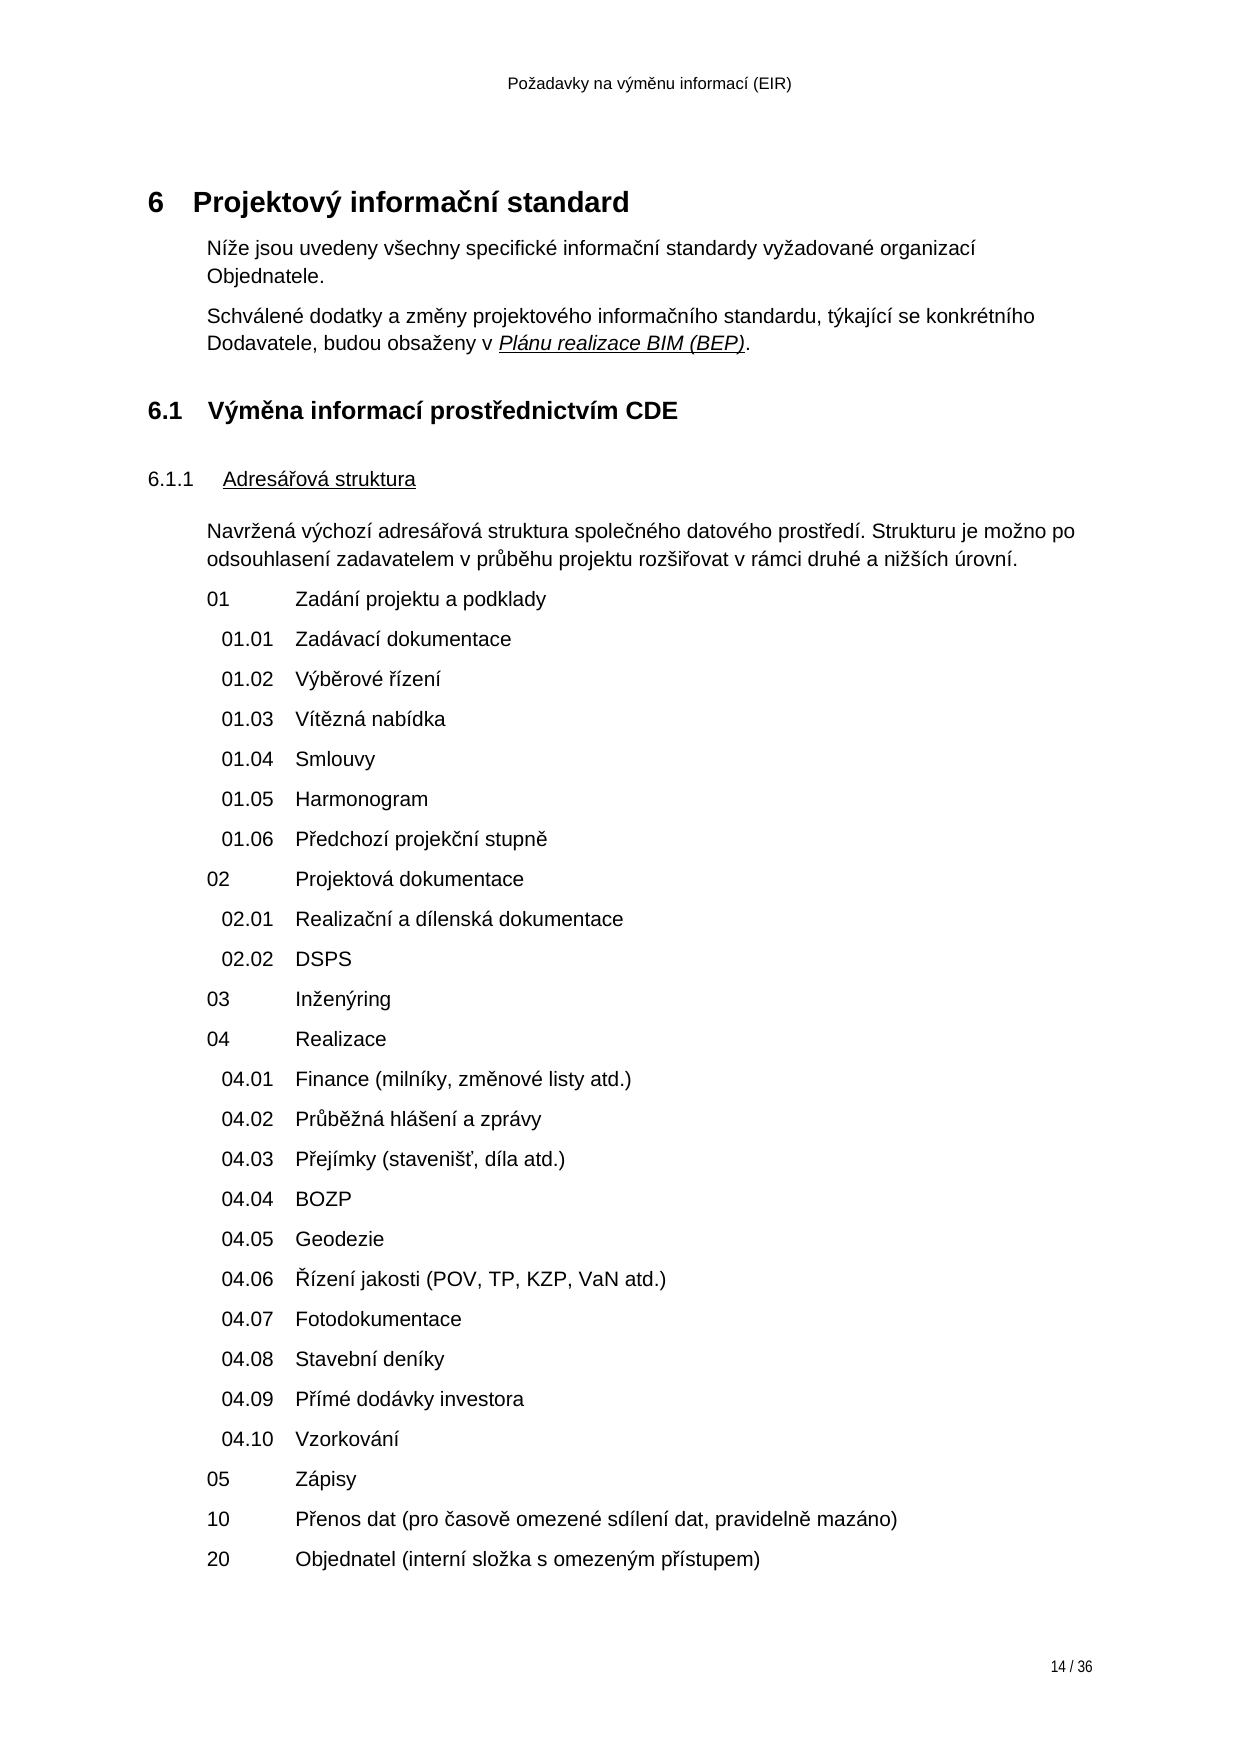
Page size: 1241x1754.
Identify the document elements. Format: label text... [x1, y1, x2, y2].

text 01.04 Smlouvy [221, 747, 1093, 771]
text 03 Inženýring [207, 987, 1093, 1011]
text 04 Realizace [207, 1027, 1093, 1051]
text 04.06 Řízení jakosti (POV, TP, KZP, VaN atd.) [221, 1267, 1093, 1291]
text 01 Zadání projektu a podklady [207, 587, 1093, 611]
text 05 Zápisy [207, 1467, 1093, 1491]
text 01.02 Výběrové řízení [221, 667, 1093, 691]
text Schválené dodatky a změny projektového informačního standardu, týkající se konkrétního Dodavatele, budou obsaženy v Plánu realizace BIM (BEP). [207, 304, 1093, 355]
text 02.02 DSPS [207, 947, 1093, 971]
text 01.03 Vítězná nabídka [221, 707, 1093, 731]
text Navržená výchozí adresářová struktura společného datového prostředí. Strukturu je možno po odsouhlasení zadavatelem v průběhu projektu rozšiřovat v rámci druhé a nižších úrovní. [207, 519, 1093, 571]
text 04.04 BOZP [221, 1187, 1093, 1211]
subtitle Adresářová struktura [148, 467, 1093, 491]
text 10 Přenos dat (pro časově omezené sdílení dat, pravidelně mazáno) [207, 1507, 1093, 1531]
text 20 Objednatel (interní složka s omezeným přístupem) [207, 1547, 1093, 1571]
text 01.06 Předchozí projekční stupně [221, 827, 1093, 851]
text 04.09 Přímé dodávky investora [221, 1387, 1093, 1411]
text 04.08 Stavební deníky [221, 1347, 1093, 1371]
subtitle Výměna informací prostřednictvím CDE [148, 396, 1093, 425]
text 04.02 Průběžná hlášení a zprávy [221, 1107, 1093, 1131]
text 04.05 Geodezie [221, 1227, 1093, 1251]
text 04.07 Fotodokumentace [221, 1307, 1093, 1331]
text 04.03 Přejímky (stavenišť, díla atd.) [221, 1147, 1093, 1171]
text Níže jsou uvedeny všechny specifické informační standardy vyžadované organizací Objednatele. [207, 236, 1093, 288]
text 01.05 Harmonogram [221, 787, 1093, 811]
text 04.10 Vzorkování [221, 1427, 1093, 1451]
text 02 Projektová dokumentace [207, 867, 1093, 891]
text 04.01 Finance (milníky, změnové listy atd.) [221, 1067, 1093, 1091]
subtitle Projektový informační standard [148, 185, 1093, 219]
text 01.01 Zadávací dokumentace [221, 627, 1093, 651]
text 02.01 Realizační a dílenská dokumentace [207, 907, 1093, 931]
